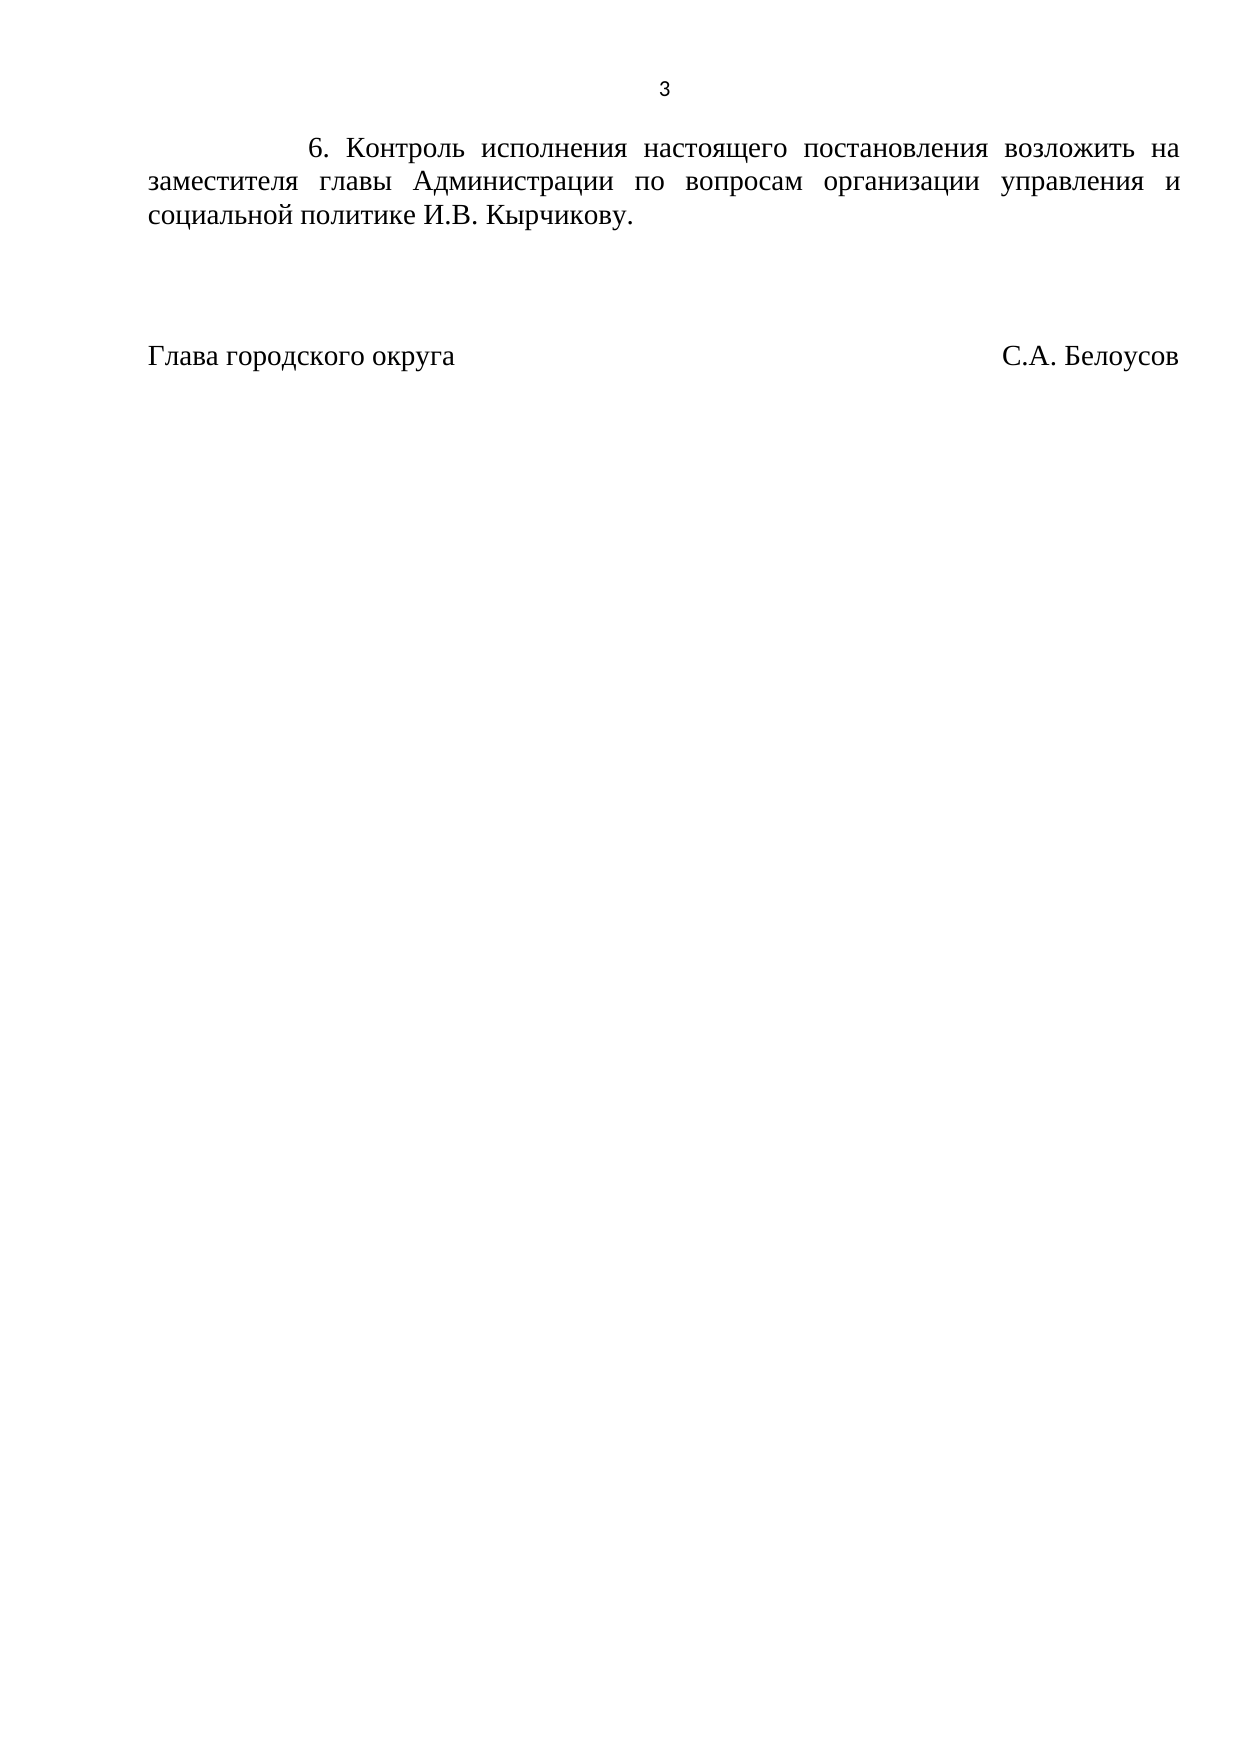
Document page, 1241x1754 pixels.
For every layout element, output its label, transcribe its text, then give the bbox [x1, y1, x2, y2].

text Глава городского округа С.А. Белоусов [148, 338, 1181, 372]
text 6. Контроль исполнения настоящего постановления возложить на заместителя главы Администрации по вопросам организации управления и социальной политике И.В. Кырчикову. [148, 130, 1181, 231]
